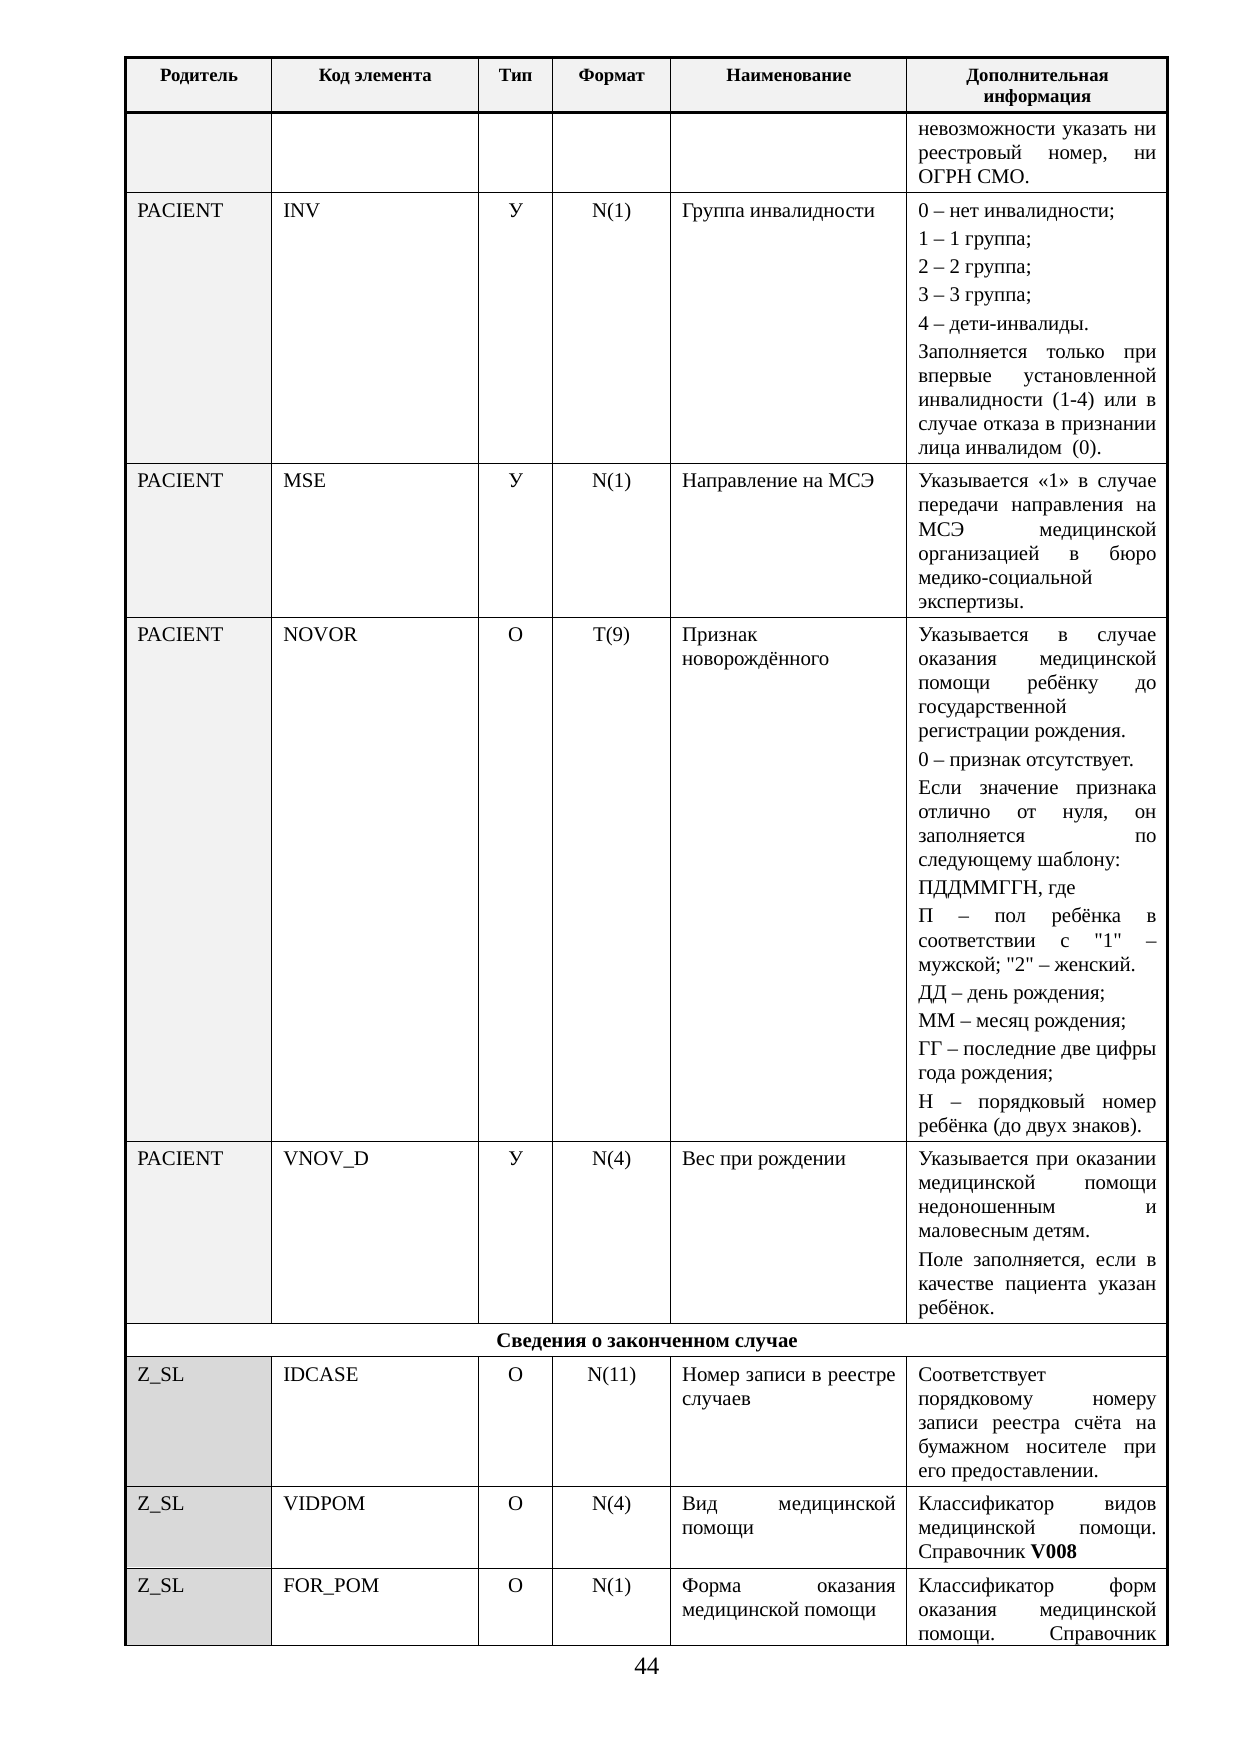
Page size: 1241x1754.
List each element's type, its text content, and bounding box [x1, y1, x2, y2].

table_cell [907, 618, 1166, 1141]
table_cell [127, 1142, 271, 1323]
table_header Родитель [127, 59, 271, 111]
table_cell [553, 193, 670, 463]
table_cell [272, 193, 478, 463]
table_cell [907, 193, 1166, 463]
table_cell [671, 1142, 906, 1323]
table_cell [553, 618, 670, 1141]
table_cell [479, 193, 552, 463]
table_header Тип [479, 59, 552, 111]
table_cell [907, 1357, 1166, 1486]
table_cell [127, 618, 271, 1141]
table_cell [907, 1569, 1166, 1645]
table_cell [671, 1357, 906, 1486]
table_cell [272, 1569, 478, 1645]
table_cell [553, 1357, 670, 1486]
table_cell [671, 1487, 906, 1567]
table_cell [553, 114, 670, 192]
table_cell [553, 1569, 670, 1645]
table_header Код элемента [272, 59, 478, 111]
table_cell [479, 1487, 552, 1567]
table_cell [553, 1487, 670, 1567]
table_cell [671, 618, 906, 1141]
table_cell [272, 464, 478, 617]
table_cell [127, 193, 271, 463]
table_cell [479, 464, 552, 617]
table_header Наименование [671, 59, 906, 111]
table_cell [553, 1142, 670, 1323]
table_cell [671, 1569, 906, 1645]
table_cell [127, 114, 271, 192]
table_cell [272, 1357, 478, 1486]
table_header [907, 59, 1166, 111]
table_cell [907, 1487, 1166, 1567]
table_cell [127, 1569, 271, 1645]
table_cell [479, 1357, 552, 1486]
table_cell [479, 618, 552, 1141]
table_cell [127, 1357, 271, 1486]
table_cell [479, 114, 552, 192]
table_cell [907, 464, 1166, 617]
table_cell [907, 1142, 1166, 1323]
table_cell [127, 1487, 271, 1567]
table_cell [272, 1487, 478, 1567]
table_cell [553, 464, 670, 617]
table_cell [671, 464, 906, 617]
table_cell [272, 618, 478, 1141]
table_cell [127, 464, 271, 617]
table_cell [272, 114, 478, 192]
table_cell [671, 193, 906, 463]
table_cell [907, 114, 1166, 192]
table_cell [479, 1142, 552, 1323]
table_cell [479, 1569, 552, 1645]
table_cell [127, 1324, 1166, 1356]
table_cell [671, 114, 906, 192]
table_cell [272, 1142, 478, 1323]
table_header Формат [553, 59, 670, 111]
